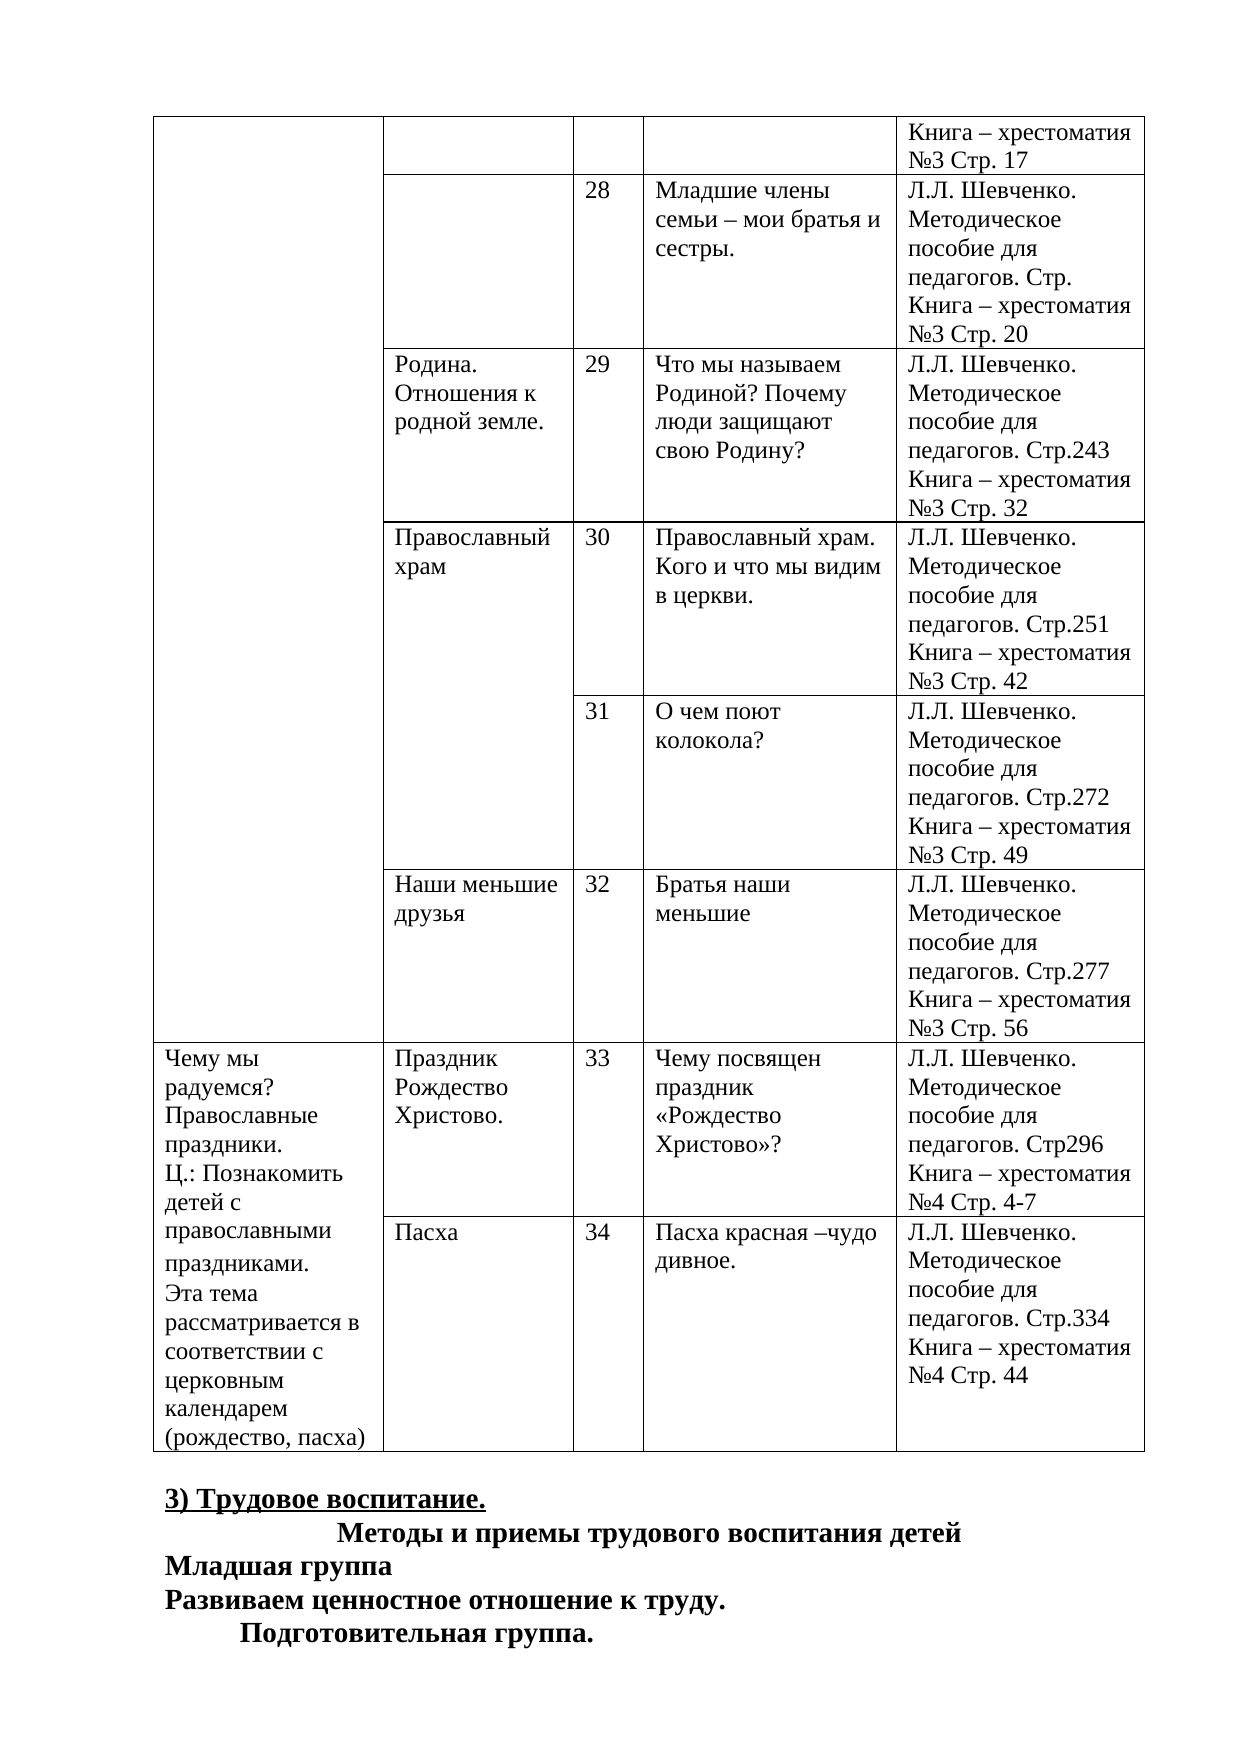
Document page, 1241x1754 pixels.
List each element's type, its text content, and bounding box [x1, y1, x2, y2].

table_cell Наши меньшие друзья [384, 870, 573, 1042]
text 3) Трудовое воспитание. [164, 1481, 1134, 1515]
table_cell 33 [574, 1043, 643, 1216]
table_cell Православный храм [384, 523, 573, 868]
table_cell Младшие члены семьи – мои братья и сестры. [644, 175, 896, 348]
table_cell Л.Л. Шевченко. Методическое пособие для педагогов. Стр296 Книга – хрестоматия №4 Стр. 4-7 [897, 1043, 1144, 1216]
table_cell Что мы называем Родиной? Почему люди защищают свою Родину? [644, 349, 896, 521]
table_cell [897, 117, 1144, 174]
table_cell Л.Л. Шевченко. Методическое пособие для педагогов. Стр.334 Книга – хрестоматия №4 Стр. 44 [897, 1217, 1144, 1451]
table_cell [644, 117, 896, 174]
table_cell Пасха красная –чудо дивное. [644, 1217, 896, 1451]
table_cell 28 [574, 175, 643, 348]
table_cell О чем поют колокола? [644, 696, 896, 868]
table_cell Православный храм. Кого и что мы видим в церкви. [644, 523, 896, 695]
table_cell Родина. Отношения к родной земле. [384, 349, 573, 521]
table_cell 29 [574, 349, 643, 521]
table_cell 26 [574, 117, 643, 174]
table_cell Чему посвящен праздник «Рождество Христово»? [644, 1043, 896, 1216]
table_cell Л.Л. Шевченко. Методическое пособие для педагогов. Стр.277 Книга – хрестоматия №3 Стр. 56 [897, 870, 1144, 1042]
text Методы и приемы трудового воспитания детей [164, 1515, 1134, 1548]
table_cell Л.Л. Шевченко. Методическое пособие для педагогов. Стр.272 Книга – хрестоматия №3 Стр. 49 [897, 696, 1144, 868]
table_cell Л.Л. Шевченко. Методическое пособие для педагогов. Стр.243 Книга – хрестоматия №3 Стр. 32 [897, 349, 1144, 521]
table_cell 32 [574, 870, 643, 1042]
table_cell Праздник Рождество Христово. [384, 1043, 573, 1216]
table_cell 34 [574, 1217, 643, 1451]
table_cell 30 [574, 523, 643, 695]
table_cell 31 [574, 696, 643, 868]
text Младшая группа [164, 1548, 1134, 1582]
table_cell Л.Л. Шевченко. Методическое пособие для педагогов. Стр. Книга – хрестоматия №3 Стр. 20 [897, 175, 1144, 348]
table_cell Братья наши меньшие [644, 870, 896, 1042]
text Развиваем ценностное отношение к труду. [164, 1582, 1134, 1616]
table_cell Чему мы радуемся? Православные праздники. Ц.: Познакомить детей с православными праздниками. Эта тема рассматривается в соответствии с церковным календарем (рождество, пасха) [154, 1043, 383, 1451]
text Подготовительная группа. [239, 1616, 1134, 1649]
table_cell [384, 175, 573, 348]
table_cell Пасха [384, 1217, 573, 1451]
table_cell Л.Л. Шевченко. Методическое пособие для педагогов. Стр.251 Книга – хрестоматия №3 Стр. 42 [897, 523, 1144, 695]
